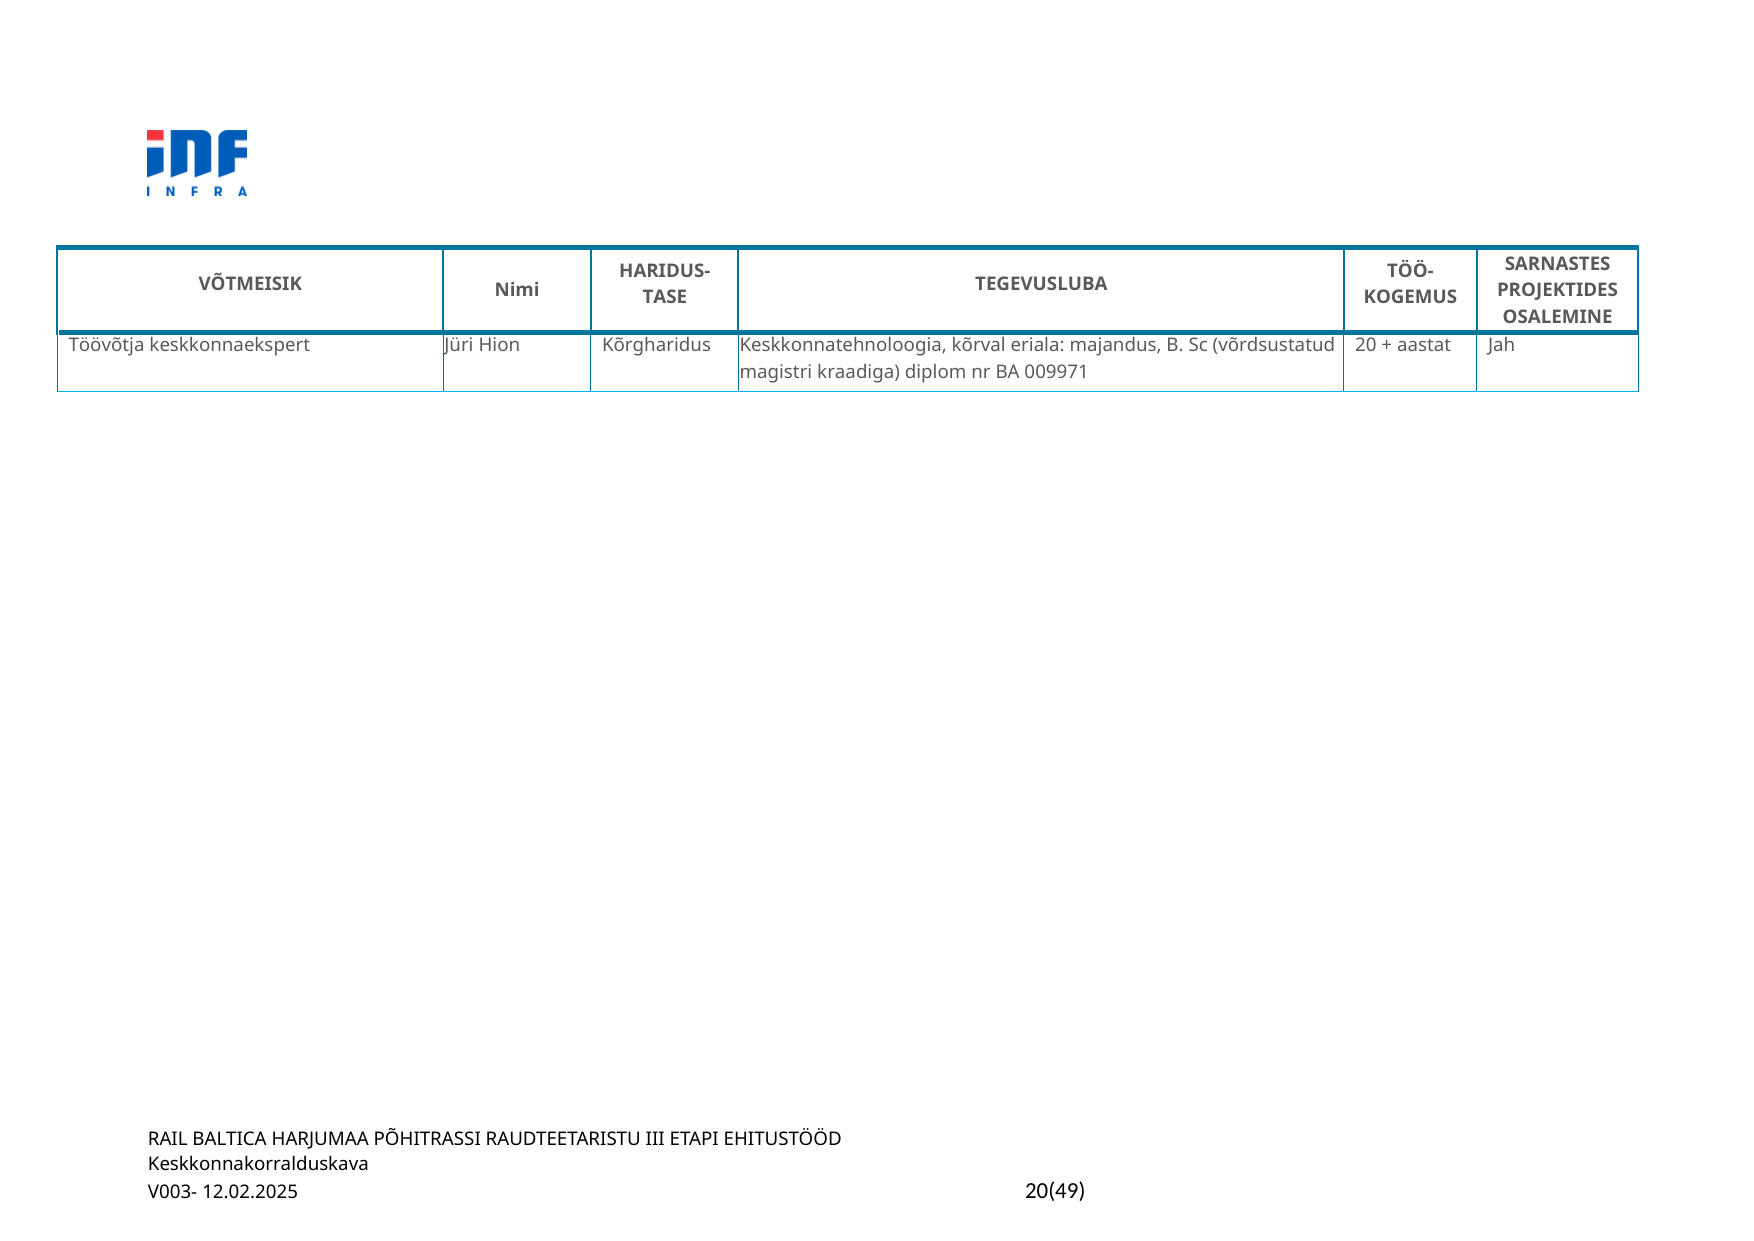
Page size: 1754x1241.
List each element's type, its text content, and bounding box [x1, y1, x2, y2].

picture [147, 130, 247, 196]
table_header VÕTMEISIK [58, 250, 442, 330]
table_cell Töövõtja keskkonnaekspert [58, 331, 443, 391]
table_cell Jüri Hion [444, 335, 590, 391]
table_header TEGEVUSLUBA [739, 250, 1343, 330]
table_cell 20 + aastat [1344, 335, 1476, 391]
table_header Nimi [444, 250, 590, 330]
table_header TÖÖ-KOGEMUS [1345, 250, 1476, 330]
table_header SARNASTES PROJEKTIDES OSALEMINE [1478, 250, 1637, 330]
table_cell Jah [1477, 335, 1638, 391]
table_header HARIDUS-TASE [592, 250, 737, 330]
table_cell Keskkonnatehnoloogia, kõrval eriala: majandus, B. Sc (võrdsustatud magistri kraadiga) diplom nr BA 009971 [739, 335, 1343, 391]
table_cell Kõrgharidus [591, 335, 738, 391]
